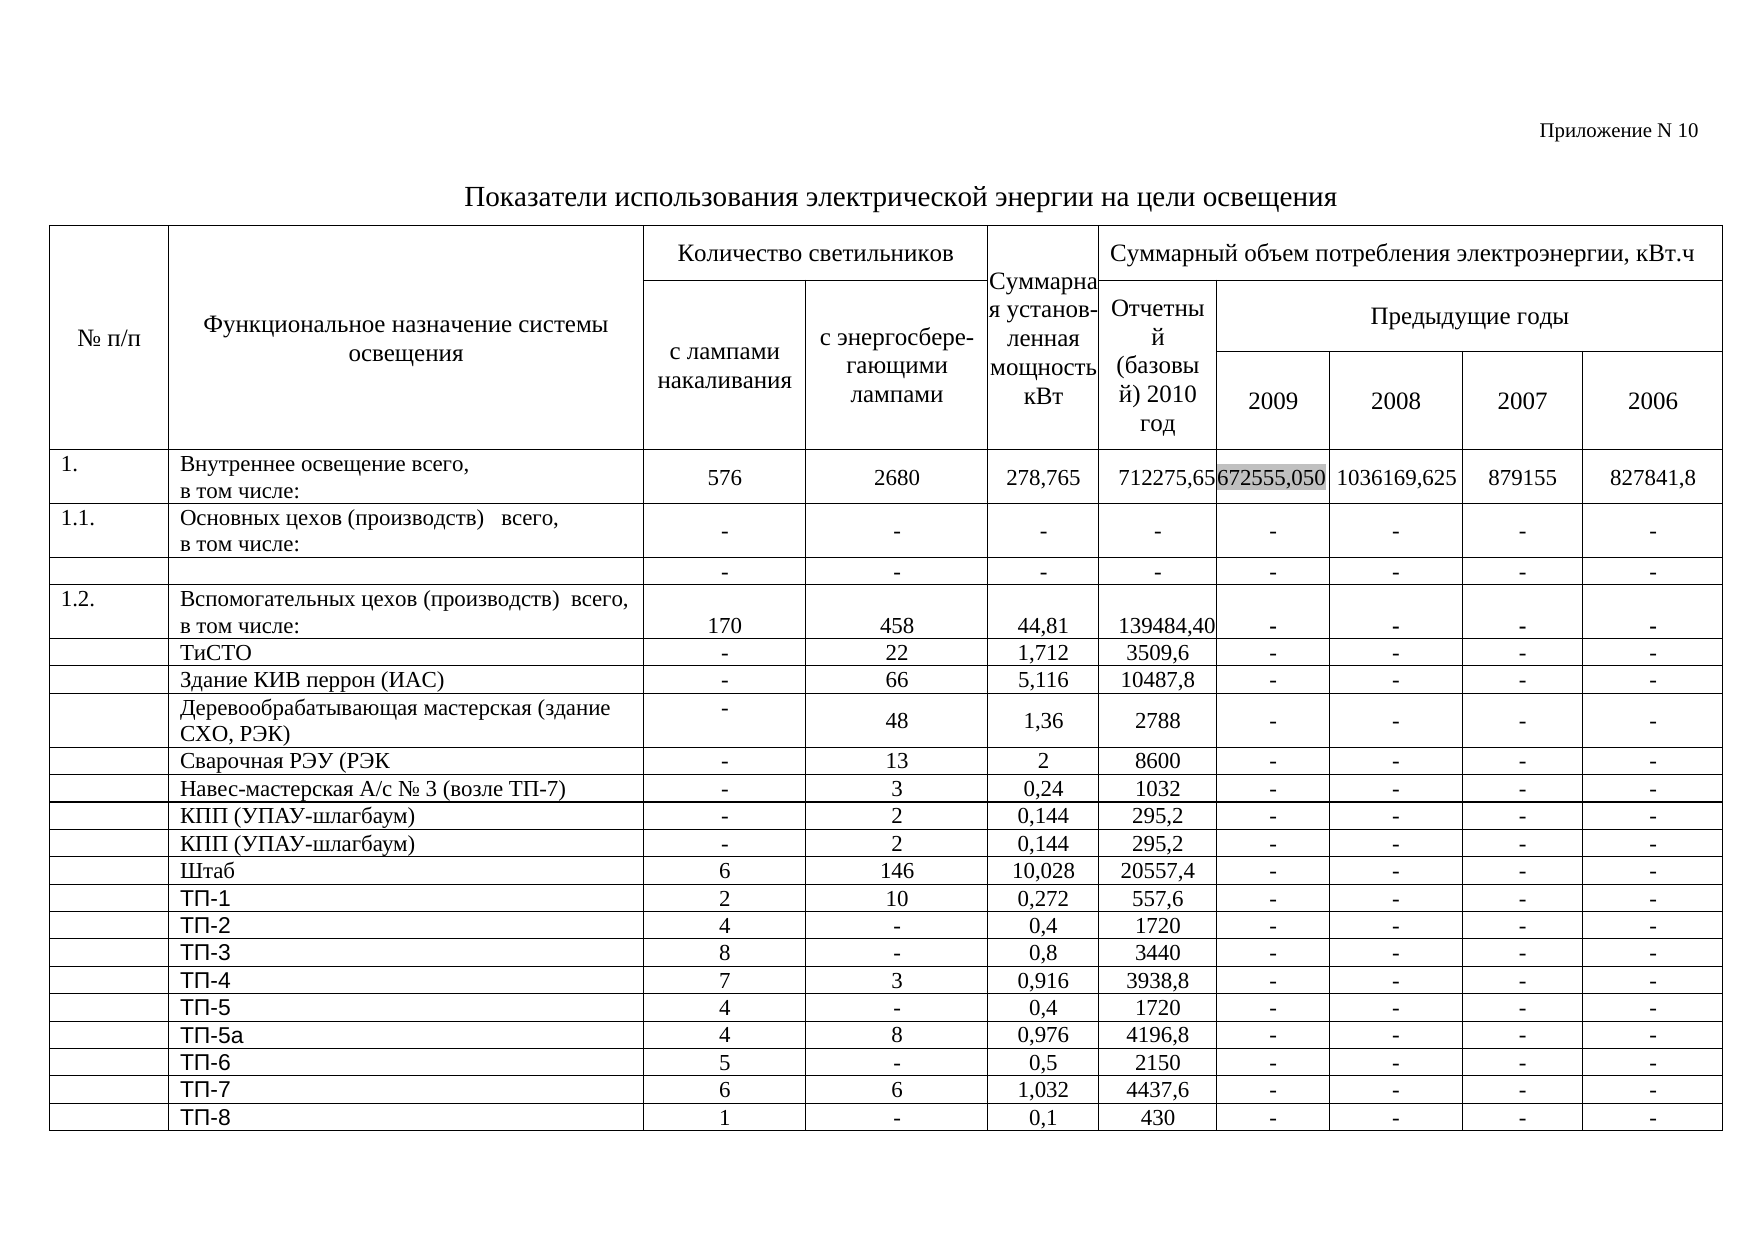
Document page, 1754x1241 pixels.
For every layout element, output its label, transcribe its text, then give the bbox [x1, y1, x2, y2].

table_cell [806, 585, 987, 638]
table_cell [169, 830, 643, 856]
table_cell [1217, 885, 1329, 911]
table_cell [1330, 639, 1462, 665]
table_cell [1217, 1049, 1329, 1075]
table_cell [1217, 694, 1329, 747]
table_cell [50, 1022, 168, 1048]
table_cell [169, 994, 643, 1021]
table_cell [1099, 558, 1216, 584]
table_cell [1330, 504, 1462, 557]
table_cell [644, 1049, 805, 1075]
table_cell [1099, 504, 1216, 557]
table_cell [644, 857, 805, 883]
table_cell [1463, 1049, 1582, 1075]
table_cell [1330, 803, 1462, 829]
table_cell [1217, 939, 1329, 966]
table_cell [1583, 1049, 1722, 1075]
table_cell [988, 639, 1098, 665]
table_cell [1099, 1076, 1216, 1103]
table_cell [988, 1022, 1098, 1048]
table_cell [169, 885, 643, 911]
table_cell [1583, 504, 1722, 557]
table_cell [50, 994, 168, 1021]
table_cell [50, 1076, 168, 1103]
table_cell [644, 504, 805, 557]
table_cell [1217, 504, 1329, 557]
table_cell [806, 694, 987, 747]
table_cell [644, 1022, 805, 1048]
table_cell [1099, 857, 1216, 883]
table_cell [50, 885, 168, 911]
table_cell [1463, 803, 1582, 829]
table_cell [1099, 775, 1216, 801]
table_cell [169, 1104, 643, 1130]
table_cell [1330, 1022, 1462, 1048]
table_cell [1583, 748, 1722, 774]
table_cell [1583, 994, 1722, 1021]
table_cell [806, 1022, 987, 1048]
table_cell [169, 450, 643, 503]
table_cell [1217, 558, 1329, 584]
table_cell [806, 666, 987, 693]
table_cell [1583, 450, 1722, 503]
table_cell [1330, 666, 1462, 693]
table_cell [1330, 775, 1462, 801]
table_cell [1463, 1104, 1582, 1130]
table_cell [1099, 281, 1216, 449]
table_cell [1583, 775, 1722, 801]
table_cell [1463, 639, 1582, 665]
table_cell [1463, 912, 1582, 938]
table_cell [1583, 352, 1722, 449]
text Приложение N 10 [74, 118, 1698, 142]
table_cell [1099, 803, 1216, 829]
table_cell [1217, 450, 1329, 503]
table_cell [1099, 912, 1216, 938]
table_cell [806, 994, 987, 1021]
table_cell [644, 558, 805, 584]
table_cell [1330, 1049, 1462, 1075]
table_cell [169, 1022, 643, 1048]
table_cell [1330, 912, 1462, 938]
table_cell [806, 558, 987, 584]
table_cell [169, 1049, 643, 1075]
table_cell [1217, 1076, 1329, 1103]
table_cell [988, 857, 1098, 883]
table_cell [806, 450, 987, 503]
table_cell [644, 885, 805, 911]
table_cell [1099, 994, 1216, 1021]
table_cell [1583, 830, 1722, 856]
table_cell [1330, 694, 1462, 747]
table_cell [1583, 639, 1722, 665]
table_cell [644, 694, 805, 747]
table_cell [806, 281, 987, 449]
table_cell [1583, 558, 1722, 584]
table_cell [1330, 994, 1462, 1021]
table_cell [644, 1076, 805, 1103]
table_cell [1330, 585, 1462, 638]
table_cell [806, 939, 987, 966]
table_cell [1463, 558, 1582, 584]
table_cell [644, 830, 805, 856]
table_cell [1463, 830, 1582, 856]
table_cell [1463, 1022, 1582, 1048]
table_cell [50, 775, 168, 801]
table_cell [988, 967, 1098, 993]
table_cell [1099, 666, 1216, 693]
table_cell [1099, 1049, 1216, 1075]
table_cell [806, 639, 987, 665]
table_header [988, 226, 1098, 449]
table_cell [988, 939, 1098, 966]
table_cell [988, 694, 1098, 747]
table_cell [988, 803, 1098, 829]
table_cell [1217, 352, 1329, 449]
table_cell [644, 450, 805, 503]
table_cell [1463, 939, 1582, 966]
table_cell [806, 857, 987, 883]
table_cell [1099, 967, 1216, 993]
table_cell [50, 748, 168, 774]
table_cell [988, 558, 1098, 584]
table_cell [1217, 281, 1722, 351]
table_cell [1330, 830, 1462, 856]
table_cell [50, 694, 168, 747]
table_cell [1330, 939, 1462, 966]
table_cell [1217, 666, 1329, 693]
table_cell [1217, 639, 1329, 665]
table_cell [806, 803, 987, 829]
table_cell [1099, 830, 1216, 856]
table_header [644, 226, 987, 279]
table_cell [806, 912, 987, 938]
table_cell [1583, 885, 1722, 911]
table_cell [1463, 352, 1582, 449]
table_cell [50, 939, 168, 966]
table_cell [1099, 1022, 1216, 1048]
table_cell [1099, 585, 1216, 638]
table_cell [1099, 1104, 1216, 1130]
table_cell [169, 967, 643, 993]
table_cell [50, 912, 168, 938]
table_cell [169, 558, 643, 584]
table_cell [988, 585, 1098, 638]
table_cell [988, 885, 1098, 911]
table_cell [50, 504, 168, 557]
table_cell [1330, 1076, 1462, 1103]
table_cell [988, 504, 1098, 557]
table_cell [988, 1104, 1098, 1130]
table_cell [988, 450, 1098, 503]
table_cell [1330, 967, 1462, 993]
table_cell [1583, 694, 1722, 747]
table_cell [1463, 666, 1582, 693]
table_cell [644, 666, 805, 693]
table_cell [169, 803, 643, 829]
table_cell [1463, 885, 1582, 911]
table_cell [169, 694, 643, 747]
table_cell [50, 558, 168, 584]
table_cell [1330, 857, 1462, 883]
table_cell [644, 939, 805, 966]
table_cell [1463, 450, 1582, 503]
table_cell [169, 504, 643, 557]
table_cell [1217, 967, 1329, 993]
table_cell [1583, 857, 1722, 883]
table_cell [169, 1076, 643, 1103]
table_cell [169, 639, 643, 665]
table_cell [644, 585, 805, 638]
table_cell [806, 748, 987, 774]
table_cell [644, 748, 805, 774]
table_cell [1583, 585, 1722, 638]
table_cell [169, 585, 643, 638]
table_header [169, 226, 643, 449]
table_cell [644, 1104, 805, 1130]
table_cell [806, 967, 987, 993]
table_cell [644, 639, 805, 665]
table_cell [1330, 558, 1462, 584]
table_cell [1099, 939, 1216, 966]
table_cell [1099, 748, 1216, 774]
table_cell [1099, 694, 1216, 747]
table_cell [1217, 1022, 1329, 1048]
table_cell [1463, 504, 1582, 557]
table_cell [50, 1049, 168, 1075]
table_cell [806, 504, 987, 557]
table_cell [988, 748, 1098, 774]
text Показатели использования электрической энергии на цели освещения [74, 179, 1698, 212]
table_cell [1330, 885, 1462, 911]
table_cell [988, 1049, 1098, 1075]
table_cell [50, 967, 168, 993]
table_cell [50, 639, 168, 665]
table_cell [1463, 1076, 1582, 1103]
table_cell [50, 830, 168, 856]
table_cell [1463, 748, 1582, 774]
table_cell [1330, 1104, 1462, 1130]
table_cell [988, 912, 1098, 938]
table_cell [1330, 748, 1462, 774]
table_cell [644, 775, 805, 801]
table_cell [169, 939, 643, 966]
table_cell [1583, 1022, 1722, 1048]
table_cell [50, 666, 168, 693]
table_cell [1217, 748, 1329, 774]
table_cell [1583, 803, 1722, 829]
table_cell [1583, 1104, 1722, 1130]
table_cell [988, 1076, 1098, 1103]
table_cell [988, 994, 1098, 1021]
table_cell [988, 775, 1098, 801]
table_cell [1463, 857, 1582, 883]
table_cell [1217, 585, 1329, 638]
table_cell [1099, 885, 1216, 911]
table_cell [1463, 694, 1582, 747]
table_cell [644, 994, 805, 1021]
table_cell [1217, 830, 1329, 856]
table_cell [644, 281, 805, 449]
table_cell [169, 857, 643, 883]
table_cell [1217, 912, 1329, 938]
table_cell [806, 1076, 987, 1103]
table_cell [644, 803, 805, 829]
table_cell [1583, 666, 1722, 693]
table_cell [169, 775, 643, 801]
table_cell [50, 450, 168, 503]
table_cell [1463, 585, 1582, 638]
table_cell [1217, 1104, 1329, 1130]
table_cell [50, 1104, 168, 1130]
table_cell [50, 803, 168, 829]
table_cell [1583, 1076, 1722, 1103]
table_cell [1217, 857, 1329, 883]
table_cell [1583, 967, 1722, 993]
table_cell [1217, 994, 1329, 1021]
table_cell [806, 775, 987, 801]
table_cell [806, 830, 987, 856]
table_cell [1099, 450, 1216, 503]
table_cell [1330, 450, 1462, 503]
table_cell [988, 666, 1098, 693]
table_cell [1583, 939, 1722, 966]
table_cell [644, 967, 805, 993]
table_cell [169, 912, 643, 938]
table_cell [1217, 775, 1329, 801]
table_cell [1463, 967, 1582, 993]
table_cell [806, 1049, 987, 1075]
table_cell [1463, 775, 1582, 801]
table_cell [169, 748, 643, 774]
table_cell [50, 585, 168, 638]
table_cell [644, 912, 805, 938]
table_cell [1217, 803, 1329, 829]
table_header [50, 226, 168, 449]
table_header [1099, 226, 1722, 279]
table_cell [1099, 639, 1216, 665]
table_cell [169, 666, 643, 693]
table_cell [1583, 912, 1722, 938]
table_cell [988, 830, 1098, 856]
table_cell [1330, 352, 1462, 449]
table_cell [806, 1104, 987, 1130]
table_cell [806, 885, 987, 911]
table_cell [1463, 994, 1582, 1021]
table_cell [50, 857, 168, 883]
